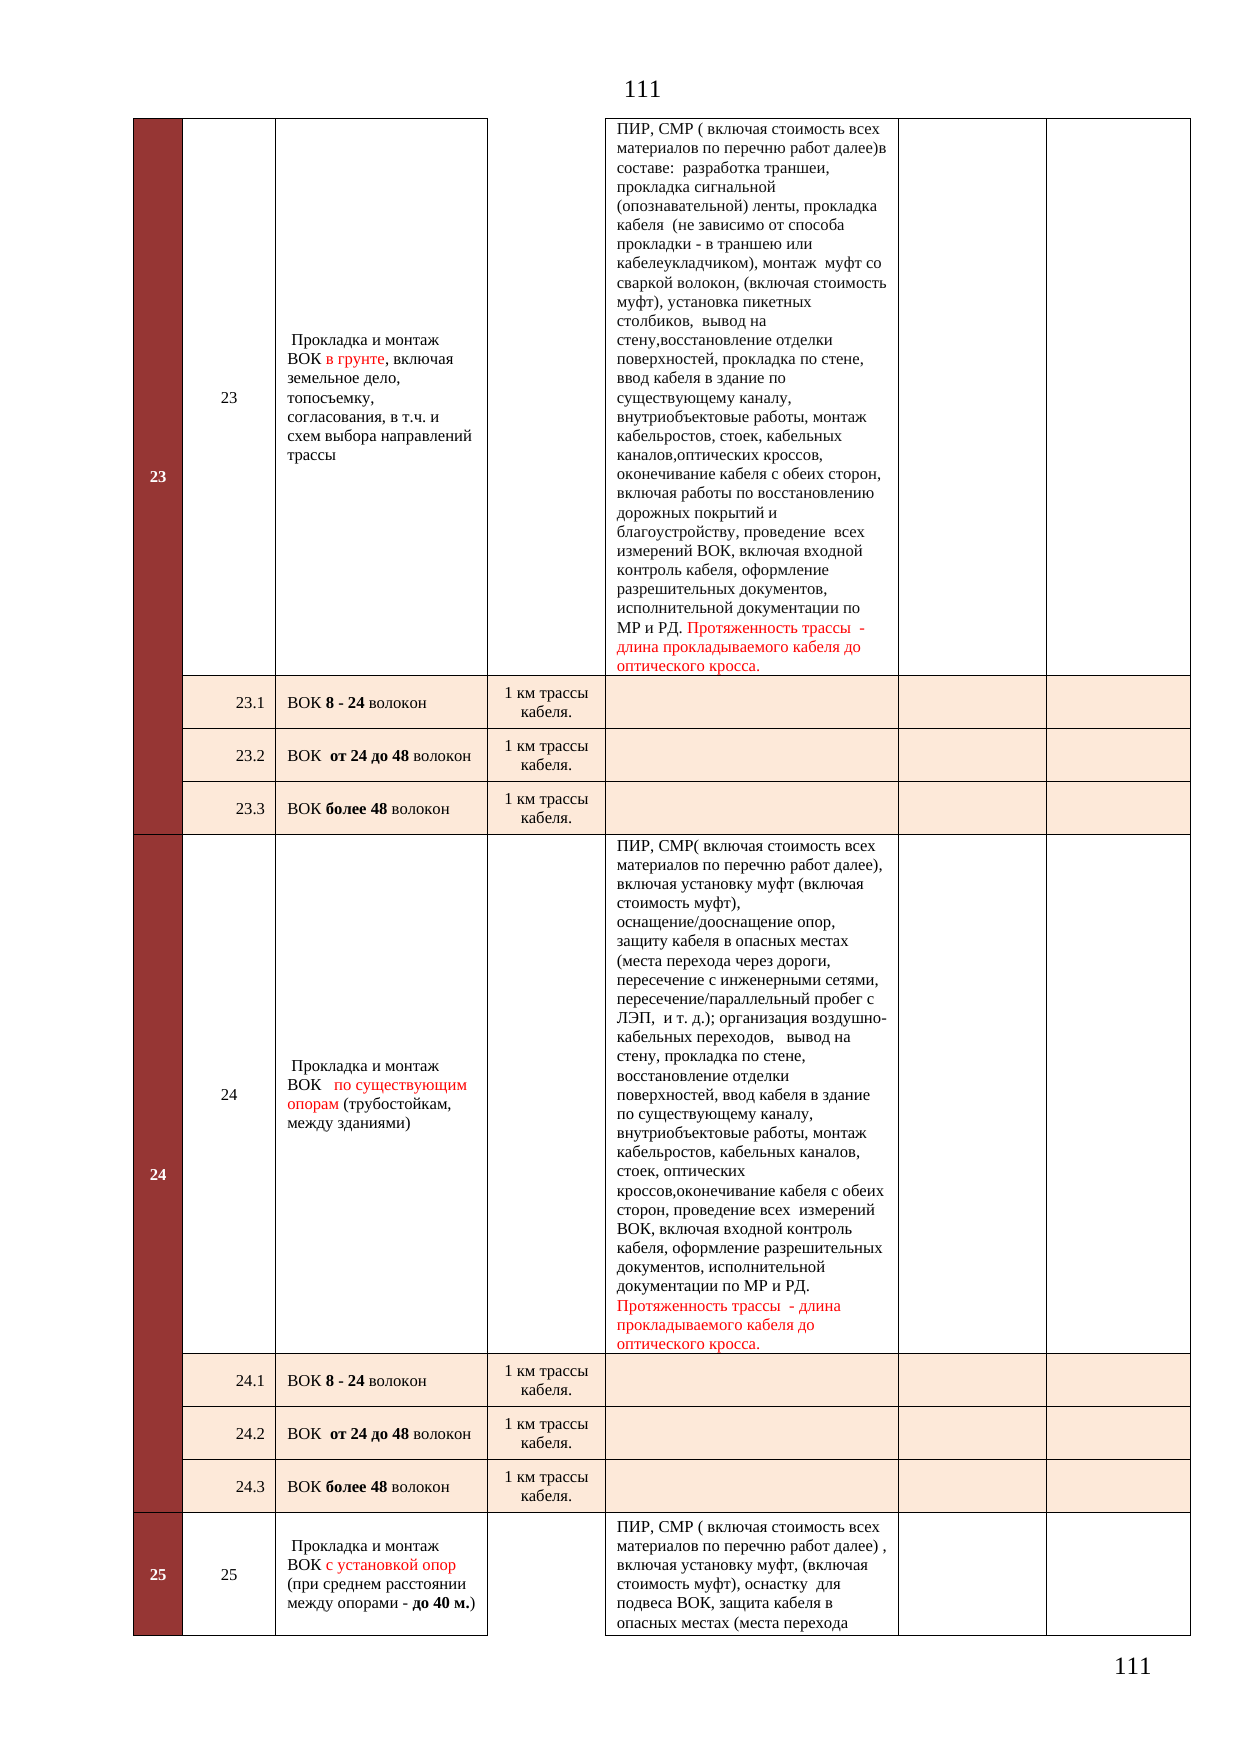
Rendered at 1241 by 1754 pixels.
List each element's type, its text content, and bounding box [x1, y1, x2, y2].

table_cell ВОК более 48 волокон [276, 782, 487, 834]
table_cell [1047, 676, 1190, 728]
table_cell [488, 118, 605, 675]
table_cell ВОК от 24 до 48 волокон [276, 729, 487, 781]
table_cell [1047, 1460, 1190, 1512]
table_cell [899, 835, 1046, 1353]
table_cell 23.3 [183, 782, 275, 834]
table_cell 1 км трассы кабеля. [488, 782, 605, 834]
table_cell 24.3 [183, 1460, 275, 1512]
table_cell 1 км трассы кабеля. [488, 676, 605, 728]
table_cell 1 км трассы кабеля. [488, 1407, 605, 1459]
table_cell [606, 1460, 898, 1512]
table_cell [899, 676, 1046, 728]
table_cell 25 [183, 1513, 275, 1635]
table_cell ВОК 8 - 24 волокон [276, 1354, 487, 1406]
table_cell [899, 1407, 1046, 1459]
table_cell 25 [134, 1513, 182, 1635]
table_cell [606, 782, 898, 834]
table_cell ВОК 8 - 24 волокон [276, 676, 487, 728]
table_cell [899, 782, 1046, 834]
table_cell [276, 1513, 487, 1635]
table_cell ПИР, СМР( включая стоимость всех материалов по перечню работ далее), включая установку муфт (включая стоимость муфт), оснащение/дооснащение опор, защиту кабеля в опасных местах (места перехода через дороги, пересечение с инженерными сетями, пересечение/параллельный пробег с ЛЭП, и т. д.); организация воздушно-кабельных переходов, вывод на стену, прокладка по стене, восстановление отделки поверхностей, ввод кабеля в здание по существующему каналу, внутриобъектовые работы, монтаж кабельростов, кабельных каналов, стоек, оптических кроссов,оконечивание кабеля с обеих сторон, проведение всех измерений ВОК, включая входной контроль кабеля, оформление разрешительных документов, исполнительной документации по МР и РД. Протяженность трассы - длина прокладываемого кабеля до оптического кросса. [606, 835, 898, 1353]
table_cell 1 км трассы кабеля. [488, 1460, 605, 1512]
table_cell 1 км трассы кабеля. [488, 729, 605, 781]
table_cell Прокладка и монтаж ВОК по существующим опорам (трубостойкам, между зданиями) [276, 835, 487, 1353]
table_cell 24 [134, 835, 182, 1512]
table_cell [606, 1407, 898, 1459]
table_cell [1047, 782, 1190, 834]
table_cell ПИР, СМР ( включая стоимость всех материалов по перечню работ далее)в составе: разработка траншеи, прокладка сигнальной (опознавательной) ленты, прокладка кабеля (не зависимо от способа прокладки - в траншею или кабелеукладчиком), монтаж муфт со сваркой волокон, (включая стоимость муфт), установка пикетных столбиков, вывод на стену,восстановление отделки поверхностей, прокладка по стене, ввод кабеля в здание по существующему каналу, внутриобъектовые работы, монтаж кабельростов, стоек, кабельных каналов,оптических кроссов, оконечивание кабеля с обеих сторон, включая работы по восстановлению дорожных покрытий и благоустройству, проведение всех измерений ВОК, включая входной контроль кабеля, оформление разрешительных документов, исполнительной документации по МР и РД. Протяженность трассы - длина прокладываемого кабеля до оптического кросса. [606, 119, 898, 675]
table_cell [488, 1513, 605, 1635]
table_cell 24.1 [183, 1354, 275, 1406]
table_cell [1047, 729, 1190, 781]
table_cell [899, 729, 1046, 781]
table_cell ВОК более 48 волокон [276, 1460, 487, 1512]
table_cell [899, 119, 1046, 675]
table_cell [899, 1460, 1046, 1512]
table_cell 23 [134, 119, 182, 834]
table_cell [606, 1354, 898, 1406]
table_cell [1047, 1513, 1190, 1635]
table_cell 24.2 [183, 1407, 275, 1459]
table_cell [1047, 835, 1190, 1353]
table_cell 24 [183, 835, 275, 1353]
table_cell [606, 676, 898, 728]
table_cell [1047, 1407, 1190, 1459]
table_cell 23 [183, 119, 275, 675]
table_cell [606, 1513, 898, 1635]
table_cell [1047, 119, 1190, 675]
table_cell 1 км трассы кабеля. [488, 1354, 605, 1406]
table_cell ВОК от 24 до 48 волокон [276, 1407, 487, 1459]
table_cell [899, 1513, 1046, 1635]
table_cell [606, 729, 898, 781]
table_cell Прокладка и монтаж ВОК в грунте, включая земельное дело, топосъемку, согласования, в т.ч. и схем выбора направлений трассы [276, 119, 487, 675]
table_cell [1047, 1354, 1190, 1406]
table_cell [488, 835, 605, 1353]
table_cell [899, 1354, 1046, 1406]
table_cell 23.2 [183, 729, 275, 781]
table_cell 23.1 [183, 676, 275, 728]
